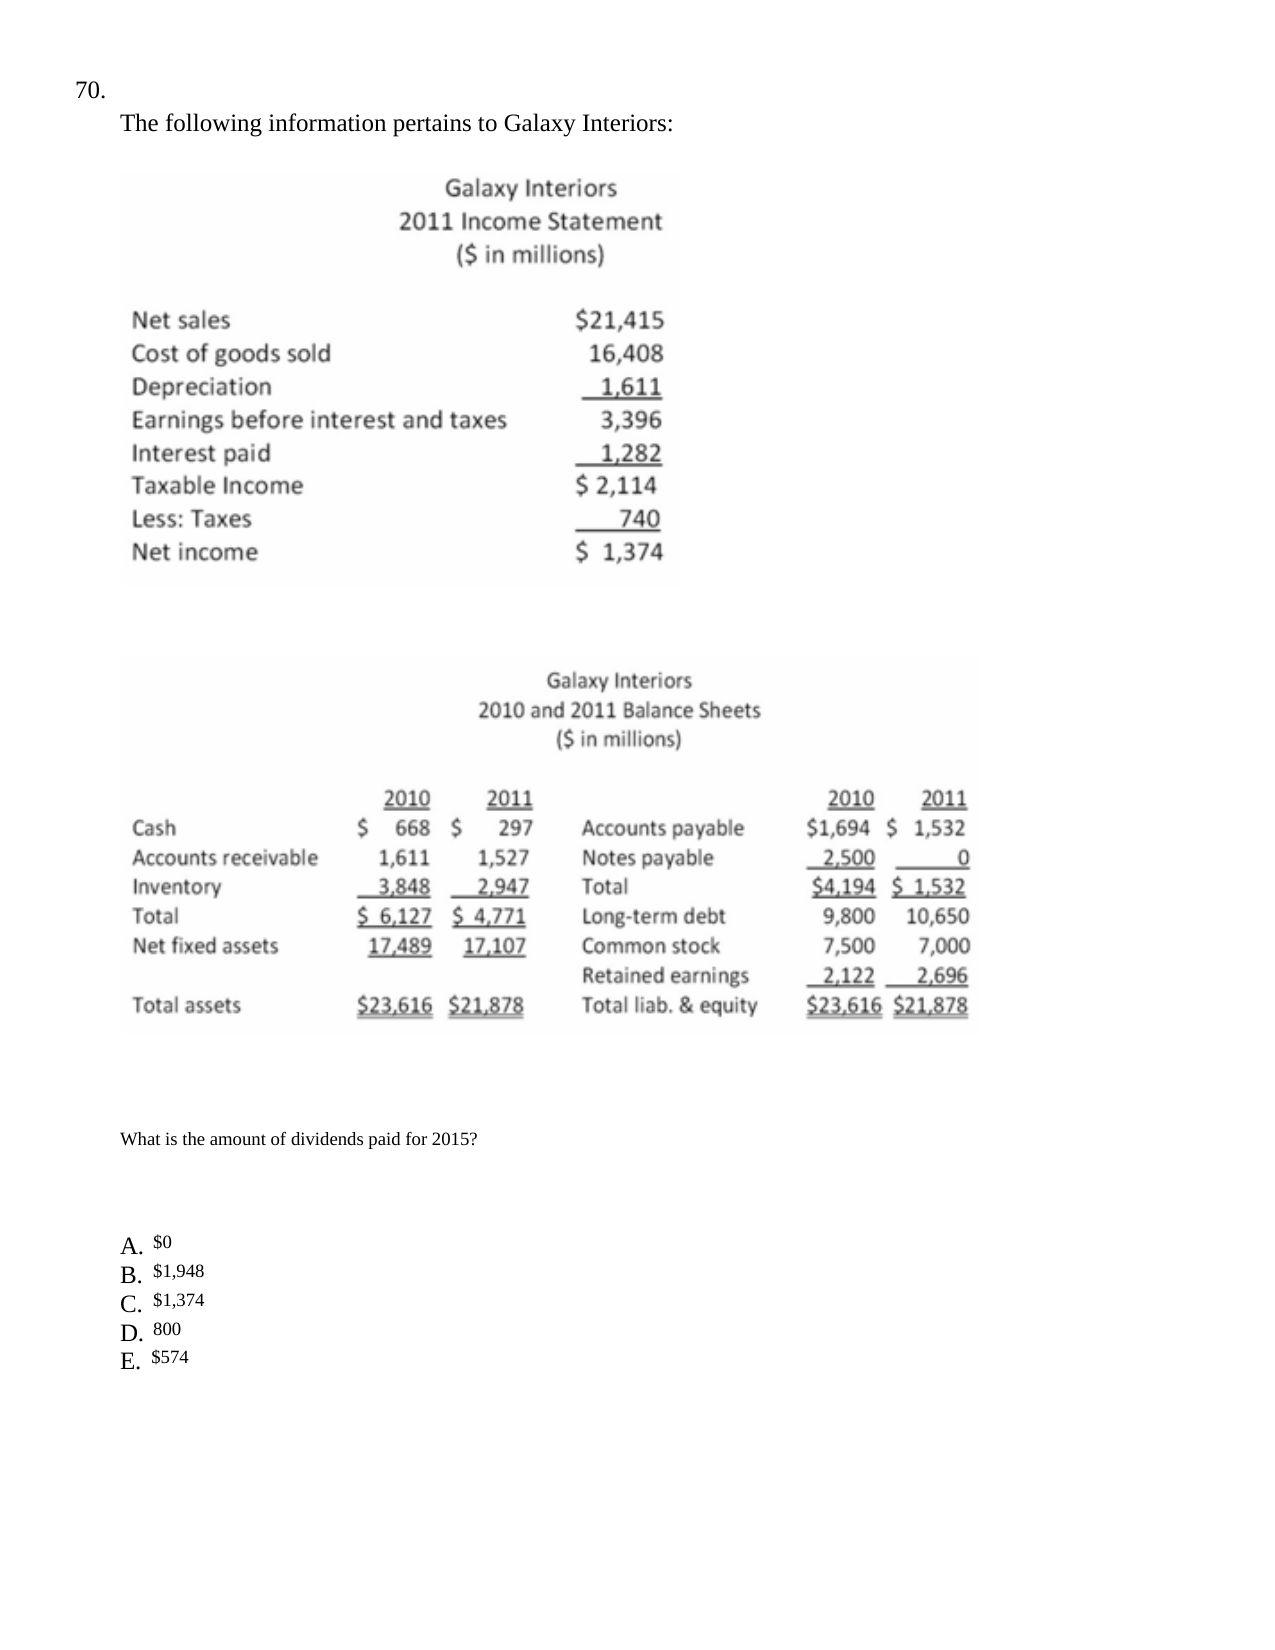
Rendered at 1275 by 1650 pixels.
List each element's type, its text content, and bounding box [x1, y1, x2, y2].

table_header The following information pertains to Galaxy Interiors: [120, 75, 1180, 1375]
table_header 70. [75, 75, 120, 1375]
